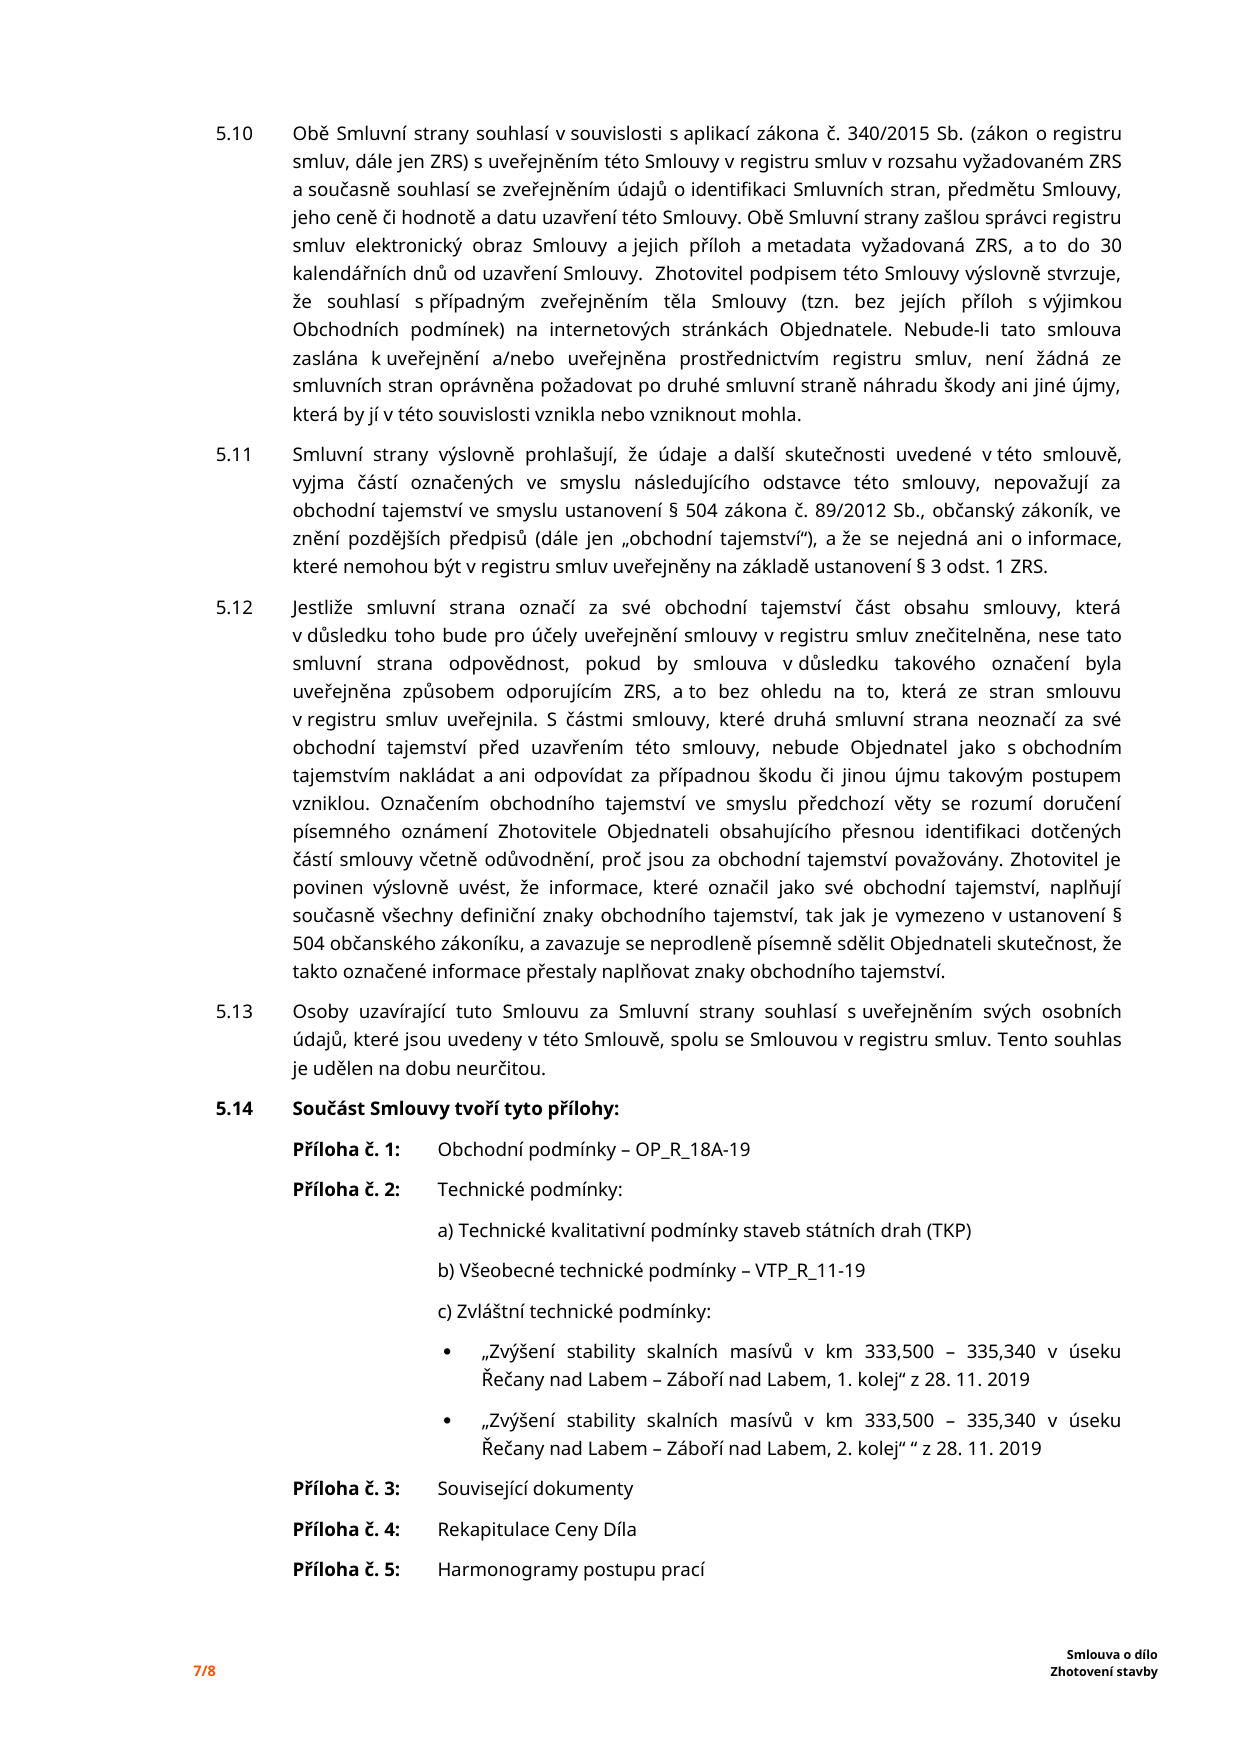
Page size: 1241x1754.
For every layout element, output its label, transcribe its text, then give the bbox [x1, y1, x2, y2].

text Jestliže smluvní strana označí za své obchodní tajemství část obsahu smlouvy, která v důsledku toho bude pro účely uveřejnění smlouvy v registru smluv znečitelněna, nese tato smluvní strana odpovědnost, pokud by smlouva v důsledku takového označení byla uveřejněna způsobem odporujícím ZRS, a to bez ohledu na to, která ze stran smlouvu v registru smluv uveřejnila. S částmi smlouvy, které druhá smluvní strana neoznačí za své obchodní tajemství před uzavřením této smlouvy, nebude Objednatel jako s obchodním tajemstvím nakládat a ani odpovídat za případnou škodu či jinou újmu takovým postupem vzniklou. Označením obchodního tajemství ve smyslu předchozí věty se rozumí doručení písemného oznámení Zhotovitele Objednateli obsahujícího přesnou identifikaci dotčených částí smlouvy včetně odůvodnění, proč jsou za obchodní tajemství považovány. Zhotovitel je povinen výslovně uvést, že informace, které označil jako své obchodní tajemství, naplňují současně všechny definiční znaky obchodního tajemství, tak jak je vymezeno v ustanovení § 504 občanského zákoníku, a zavazuje se neprodleně písemně sdělit Objednateli skutečnost, že takto označené informace přestaly naplňovat znaky obchodního tajemství. [216, 594, 1122, 984]
text c) Zvláštní technické podmínky: [437, 1298, 1122, 1323]
text Obě Smluvní strany souhlasí v souvislosti s aplikací zákona č. 340/2015 Sb. (zákon o registru smluv, dále jen ZRS) s uveřejněním této Smlouvy v registru smluv v rozsahu vyžadovaném ZRS a současně souhlasí se zveřejněním údajů o identifikaci Smluvních stran, předmětu Smlouvy, jeho ceně či hodnotě a datu uzavření této Smlouvy. Obě Smluvní strany zašlou správci registru smluv elektronický obraz Smlouvy a jejich příloh a metadata vyžadovaná ZRS, a to do 30 kalendářních dnů od uzavření Smlouvy. Zhotovitel podpisem této Smlouvy výslovně stvrzuje, že souhlasí s případným zveřejněním těla Smlouvy (tzn. bez jejích příloh s výjimkou Obchodních podmínek) na internetových stránkách Objednatele. Nebude-li tato smlouva zaslána k uveřejnění a/nebo uveřejněna prostřednictvím registru smluv, není žádná ze smluvních stran oprávněna požadovat po druhé smluvní straně náhradu škody ani jiné újmy, která by jí v této souvislosti vznikla nebo vzniknout mohla. [216, 121, 1122, 426]
text b) Všeobecné technické podmínky – VTP_R_11-19 [437, 1257, 1122, 1283]
text Příloha č. 4: Rekapitulace Ceny Díla [292, 1516, 1122, 1542]
list „Zvýšení stability skalních masívů v km 333,500 – 335,340 v úseku Řečany nad Labem – Záboří nad Labem, 2. kolej“ “ z 28. 11. 2019 [444, 1407, 1122, 1461]
text Smluvní strany výslovně prohlašují, že údaje a další skutečnosti uvedené v této smlouvě, vyjma částí označených ve smyslu následujícího odstavce této smlouvy, nepovažují za obchodní tajemství ve smyslu ustanovení § 504 zákona č. 89/2012 Sb., občanský zákoník, ve znění pozdějších předpisů (dále jen „obchodní tajemství“), a že se nejedná ani o informace, které nemohou být v registru smluv uveřejněny na základě ustanovení § 3 odst. 1 ZRS. [216, 441, 1122, 579]
text Příloha č. 5: Harmonogramy postupu prací [292, 1557, 1122, 1582]
text Součást Smlouvy tvoří tyto přílohy: [216, 1095, 1122, 1121]
text a) Technické kvalitativní podmínky staveb státních drah (TKP) [437, 1217, 1122, 1242]
list „Zvýšení stability skalních masívů v km 333,500 – 335,340 v úseku Řečany nad Labem – Záboří nad Labem, 1. kolej“ z 28. 11. 2019 [444, 1338, 1122, 1392]
text Příloha č. 3: Související dokumenty [292, 1476, 1122, 1501]
text Osoby uzavírající tuto Smlouvu za Smluvní strany souhlasí s uveřejněním svých osobních údajů, které jsou uvedeny v této Smlouvě, spolu se Smlouvou v registru smluv. Tento souhlas je udělen na dobu neurčitou. [216, 999, 1122, 1080]
text Příloha č. 1: Obchodní podmínky – OP_R_18A-19 [292, 1136, 1122, 1161]
text Příloha č. 2: Technické podmínky: [292, 1176, 1122, 1202]
